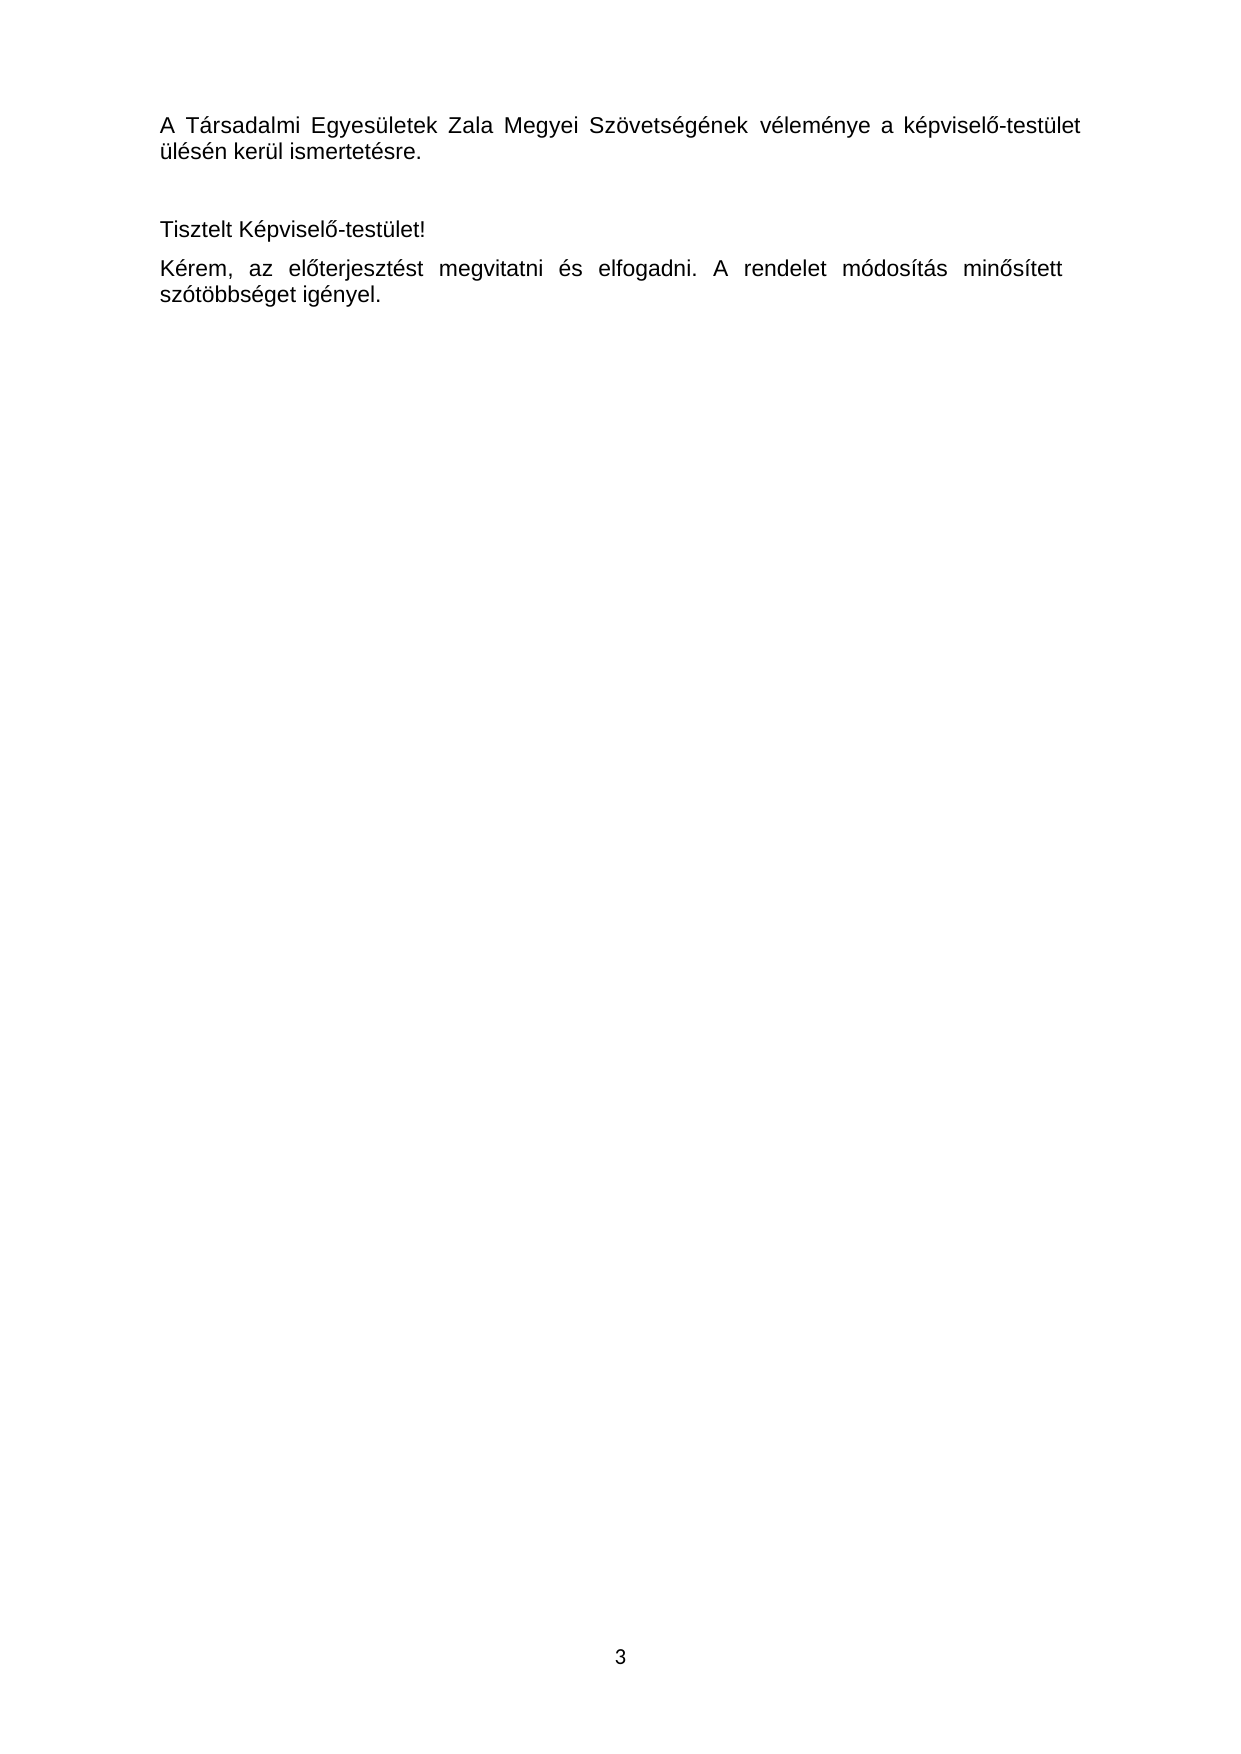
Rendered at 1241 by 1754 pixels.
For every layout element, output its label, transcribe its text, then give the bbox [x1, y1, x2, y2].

text A Társadalmi Egyesületek Zala Megyei Szövetségének véleménye a képviselő-testület ülésén kerül ismertetésre. [159, 112, 1081, 164]
text Tisztelt Képviselő-testület! [159, 216, 1063, 242]
text Kérem, az előterjesztést megvitatni és elfogadni. A rendelet módosítás minősített szótöbbséget igényel. [159, 255, 1063, 307]
